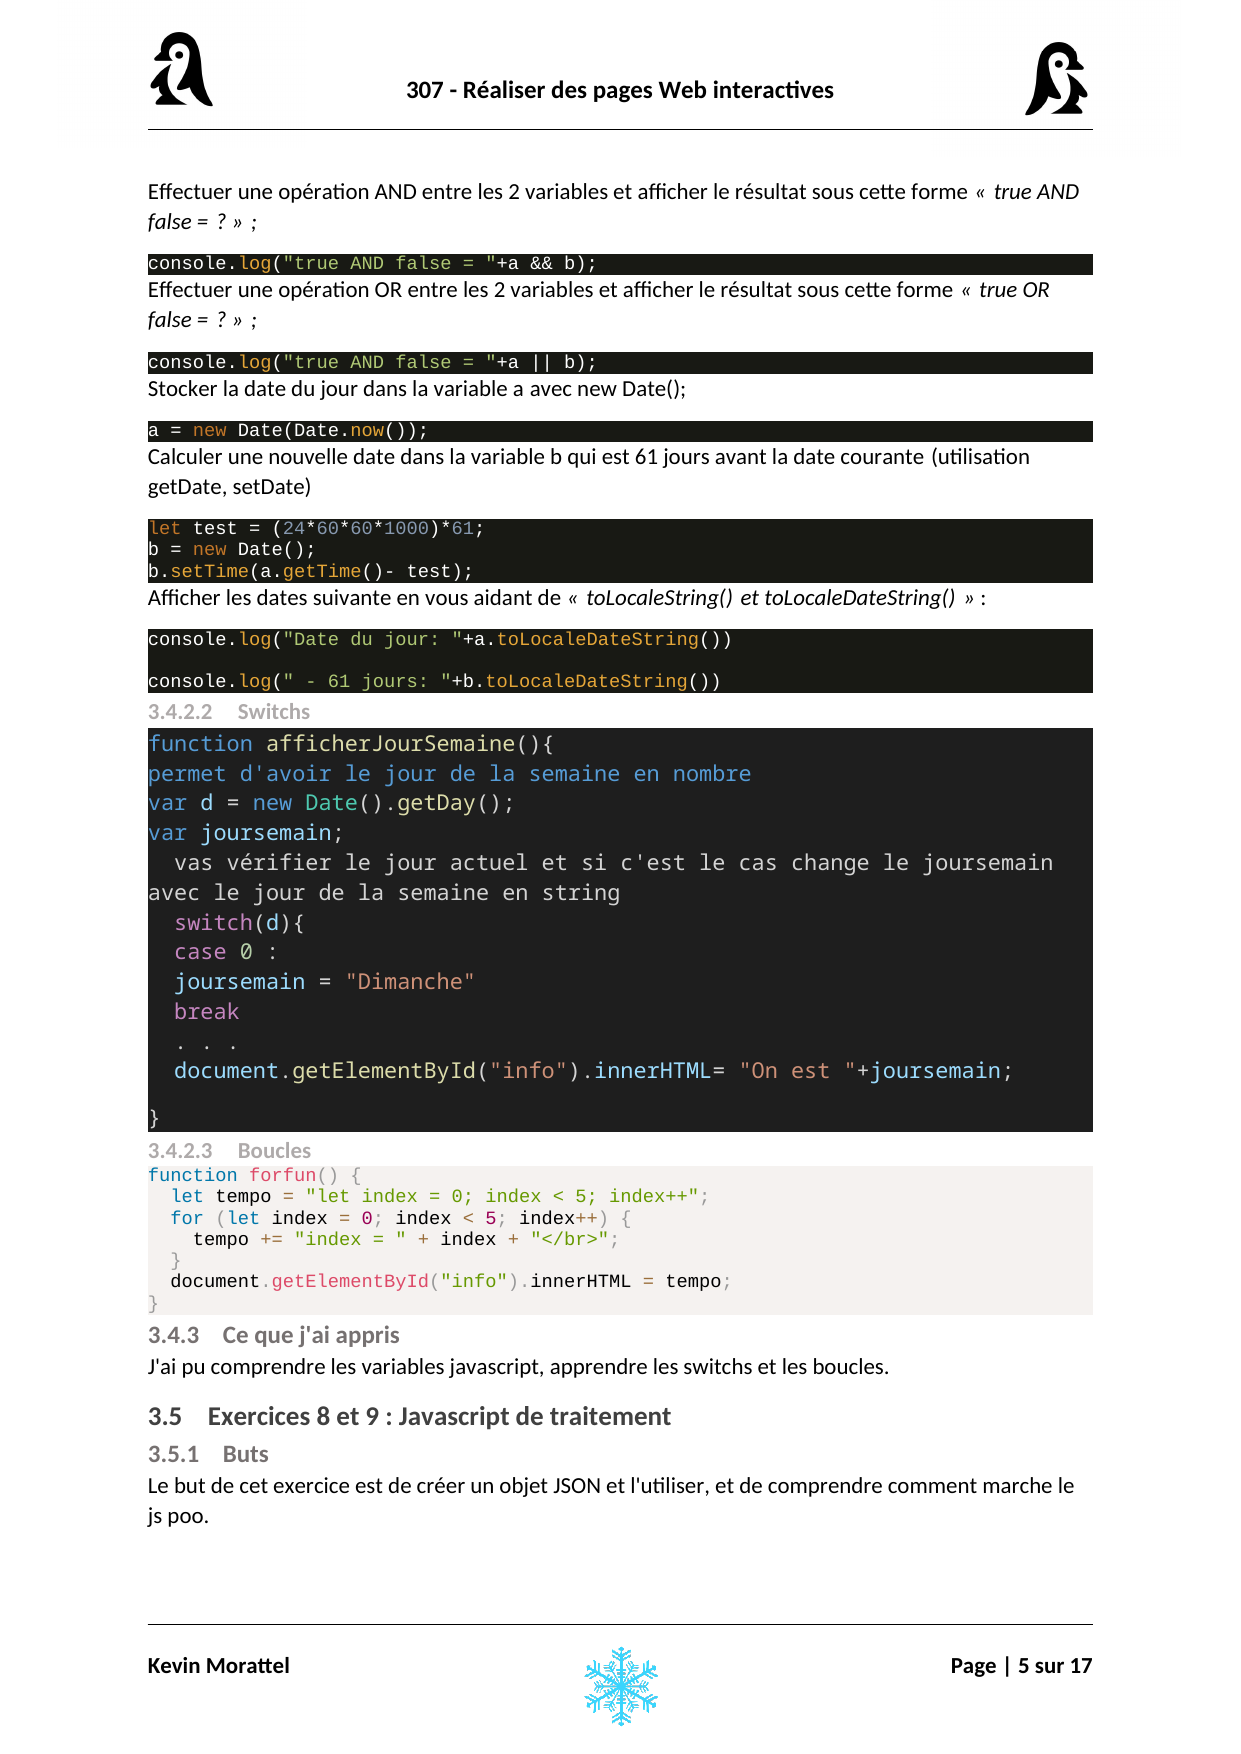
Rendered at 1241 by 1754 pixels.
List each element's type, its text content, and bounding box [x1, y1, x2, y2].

text joursemain = "Dimanche" [148, 966, 1093, 996]
subtitle Boucles [148, 1136, 1093, 1164]
text case 0 : [148, 936, 1093, 966]
text function afficherJourSemaine(){ [148, 728, 1093, 757]
text b.setTime(a.getTime()- test); [148, 561, 1093, 583]
text console.log(" - 61 jours: "+b.toLocaleDateString()) [148, 672, 1093, 693]
text . . . [148, 1026, 1093, 1055]
text switch(d){ [148, 906, 1093, 936]
text J'ai pu comprendre les variables javascript, apprendre les switchs et les boucles. [148, 1352, 1093, 1380]
picture [931, 0, 1182, 157]
subtitle Switchs [148, 697, 1093, 726]
text console.log("Date du jour: "+a.toLocaleDateString()) [148, 629, 1093, 651]
text Stocker la date du jour dans la variable a avec new Date(); [148, 374, 1093, 402]
picture [206, 1171, 211, 1179]
text let test = (24*60*60*1000)*61; [148, 519, 1093, 540]
subtitle Exercices 8 et 9 : Javascript de traitement [148, 1399, 1093, 1432]
text a = new Date(Date.now()); [148, 421, 1093, 442]
text Effectuer une opération OR entre les 2 variables et afficher le résultat sous cette forme « true OR false = ? » ; [148, 275, 1093, 334]
text var d = new Date().getDay(); [148, 787, 1093, 817]
text } [148, 1102, 1093, 1132]
text Afficher les dates suivante en vous aidant de « toLocaleString() et toLocaleDateString() » : [148, 583, 1093, 611]
text let tempo = "let index = 0; index < 5; index++"; [148, 1187, 1093, 1208]
text break [148, 996, 1093, 1026]
text permet d'avoir le jour de la semaine en nombre [148, 757, 1093, 787]
text console.log("true AND false = "+a && b); [148, 254, 1093, 275]
text Le but de cet exercice est de créer un objet JSON et l'utiliser, et de comprendre comment marche le js poo. [148, 1471, 1093, 1530]
text document.getElementById("info").innerHTML= "On est "+joursemain; [148, 1055, 1093, 1085]
subtitle Buts [148, 1438, 1093, 1469]
text document.getElementById("info").innerHTML = tempo; [148, 1272, 1093, 1293]
text var joursemain; [148, 817, 1093, 847]
text } [148, 1251, 1093, 1272]
subtitle Ce que j'ai appris [148, 1319, 1093, 1349]
text for (let index = 0; index < 5; index++) { [148, 1208, 1093, 1230]
text console.log("true AND false = "+a || b); [148, 352, 1093, 374]
picture [57, 0, 307, 148]
text function forfun() { [148, 1166, 1093, 1187]
text tempo += "index = " + index + "</br>"; [148, 1230, 1093, 1251]
picture [567, 1633, 673, 1738]
text b = new Date(); [148, 540, 1093, 561]
text Effectuer une opération AND entre les 2 variables et afficher le résultat sous cette forme « true AND false = ? » ; [148, 177, 1093, 235]
text Calculer une nouvelle date dans la variable b qui est 61 jours avant la date courante (utilisation getDate, setDate) [148, 442, 1093, 500]
text } [148, 1293, 1093, 1315]
text vas vérifier le jour actuel et si c'est le cas change le joursemain avec le jour de la semaine en string [148, 847, 1093, 906]
